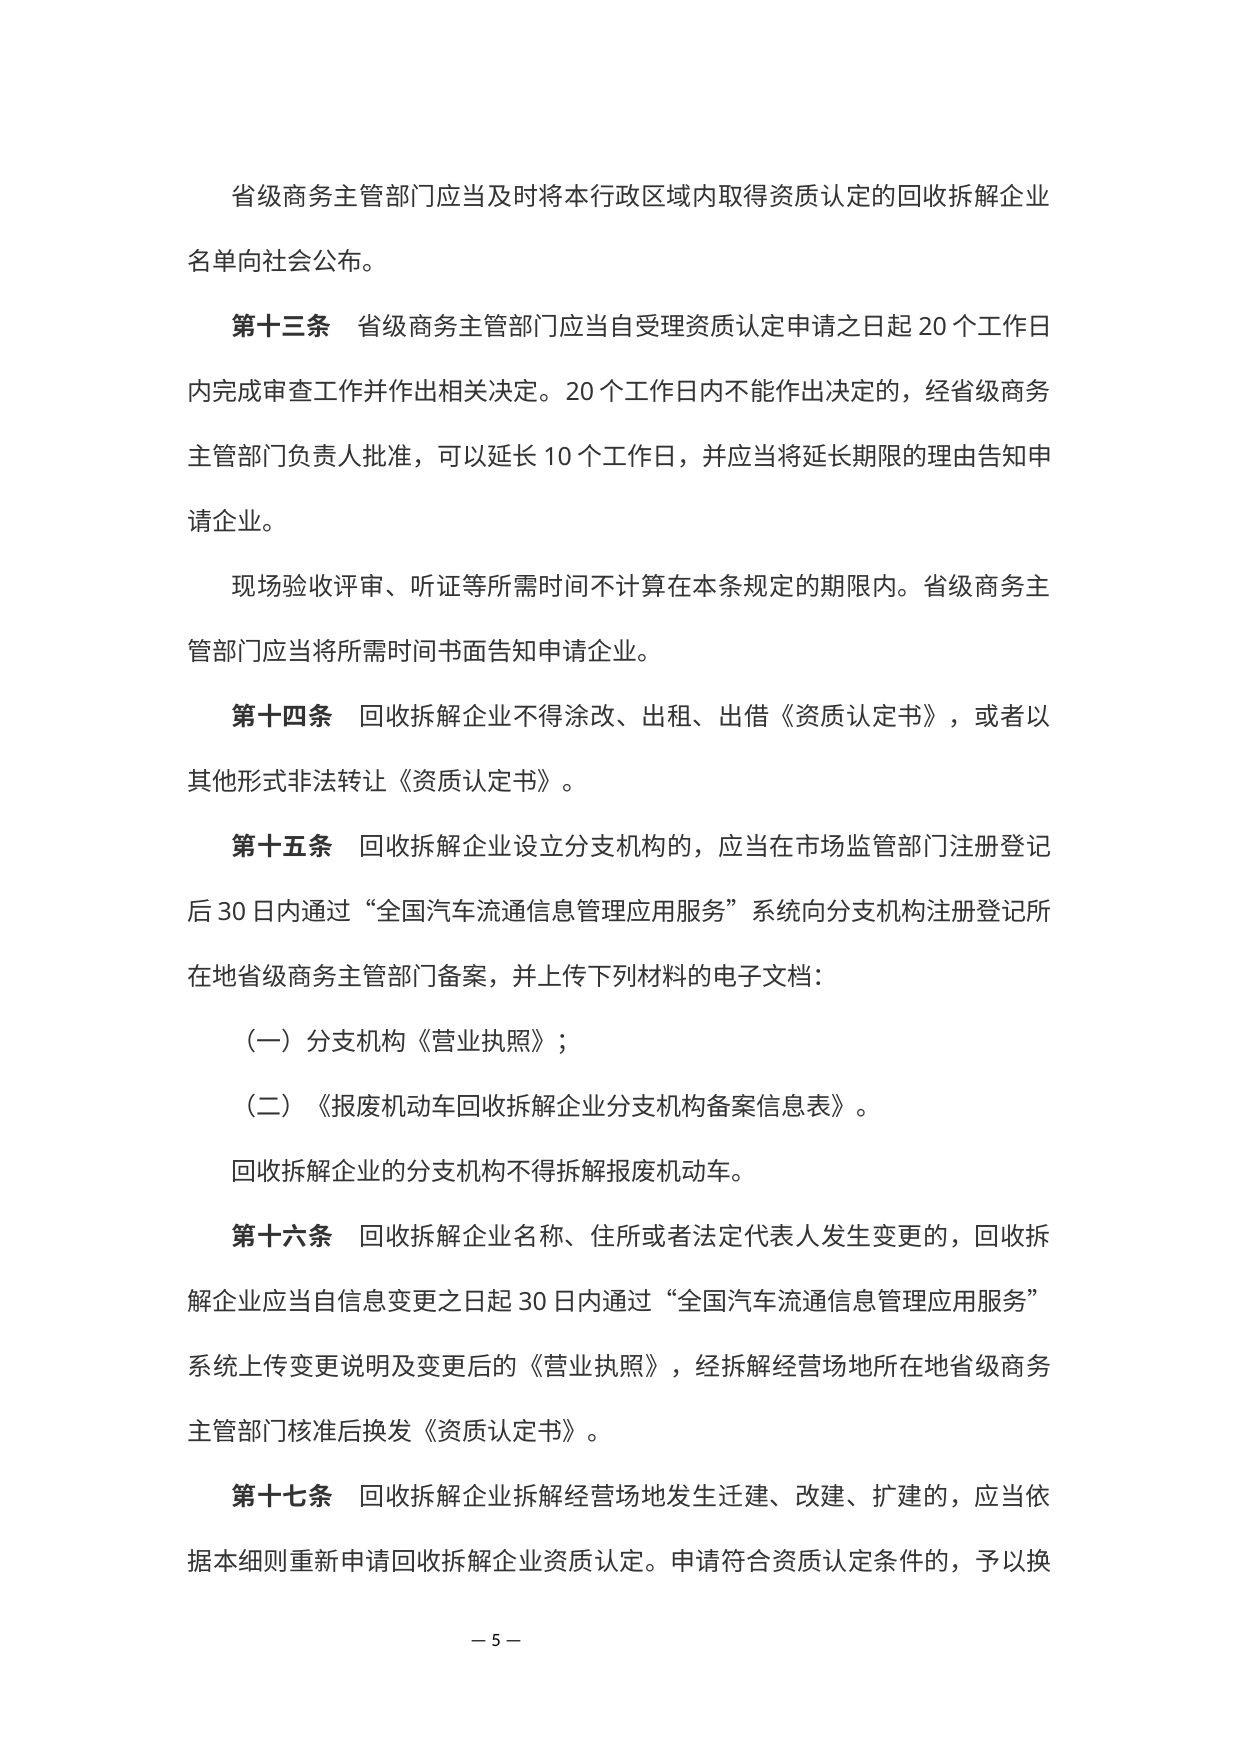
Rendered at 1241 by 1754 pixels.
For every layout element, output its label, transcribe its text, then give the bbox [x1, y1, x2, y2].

text 回收拆解企业的分支机构不得拆解报废机动车。 [187, 1137, 1053, 1202]
text （二）《报废机动车回收拆解企业分支机构备案信息表》。 [187, 1072, 1053, 1137]
text （一）分支机构《营业执照》； [187, 1007, 1053, 1072]
text 第十六条 回收拆解企业名称、住所或者法定代表人发生变更的，回收拆解企业应当自信息变更之日起30日内通过“全国汽车流通信息管理应用服务”系统上传变更说明及变更后的《营业执照》，经拆解经营场地所在地省级商务主管部门核准后换发《资质认定书》。 [187, 1202, 1053, 1462]
text 现场验收评审、听证等所需时间不计算在本条规定的期限内。省级商务主管部门应当将所需时间书面告知申请企业。 [187, 552, 1053, 682]
text 省级商务主管部门应当及时将本行政区域内取得资质认定的回收拆解企业名单向社会公布。 [187, 162, 1053, 292]
text 第十三条 省级商务主管部门应当自受理资质认定申请之日起20个工作日内完成审查工作并作出相关决定。20个工作日内不能作出决定的，经省级商务主管部门负责人批准，可以延长10个工作日，并应当将延长期限的理由告知申请企业。 [187, 292, 1053, 552]
text 第十五条 回收拆解企业设立分支机构的，应当在市场监管部门注册登记后30日内通过“全国汽车流通信息管理应用服务”系统向分支机构注册登记所在地省级商务主管部门备案，并上传下列材料的电子文档： [187, 812, 1053, 1007]
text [187, 1462, 1053, 1592]
text 第十四条 回收拆解企业不得涂改、出租、出借《资质认定书》，或者以其他形式非法转让《资质认定书》。 [187, 682, 1053, 812]
